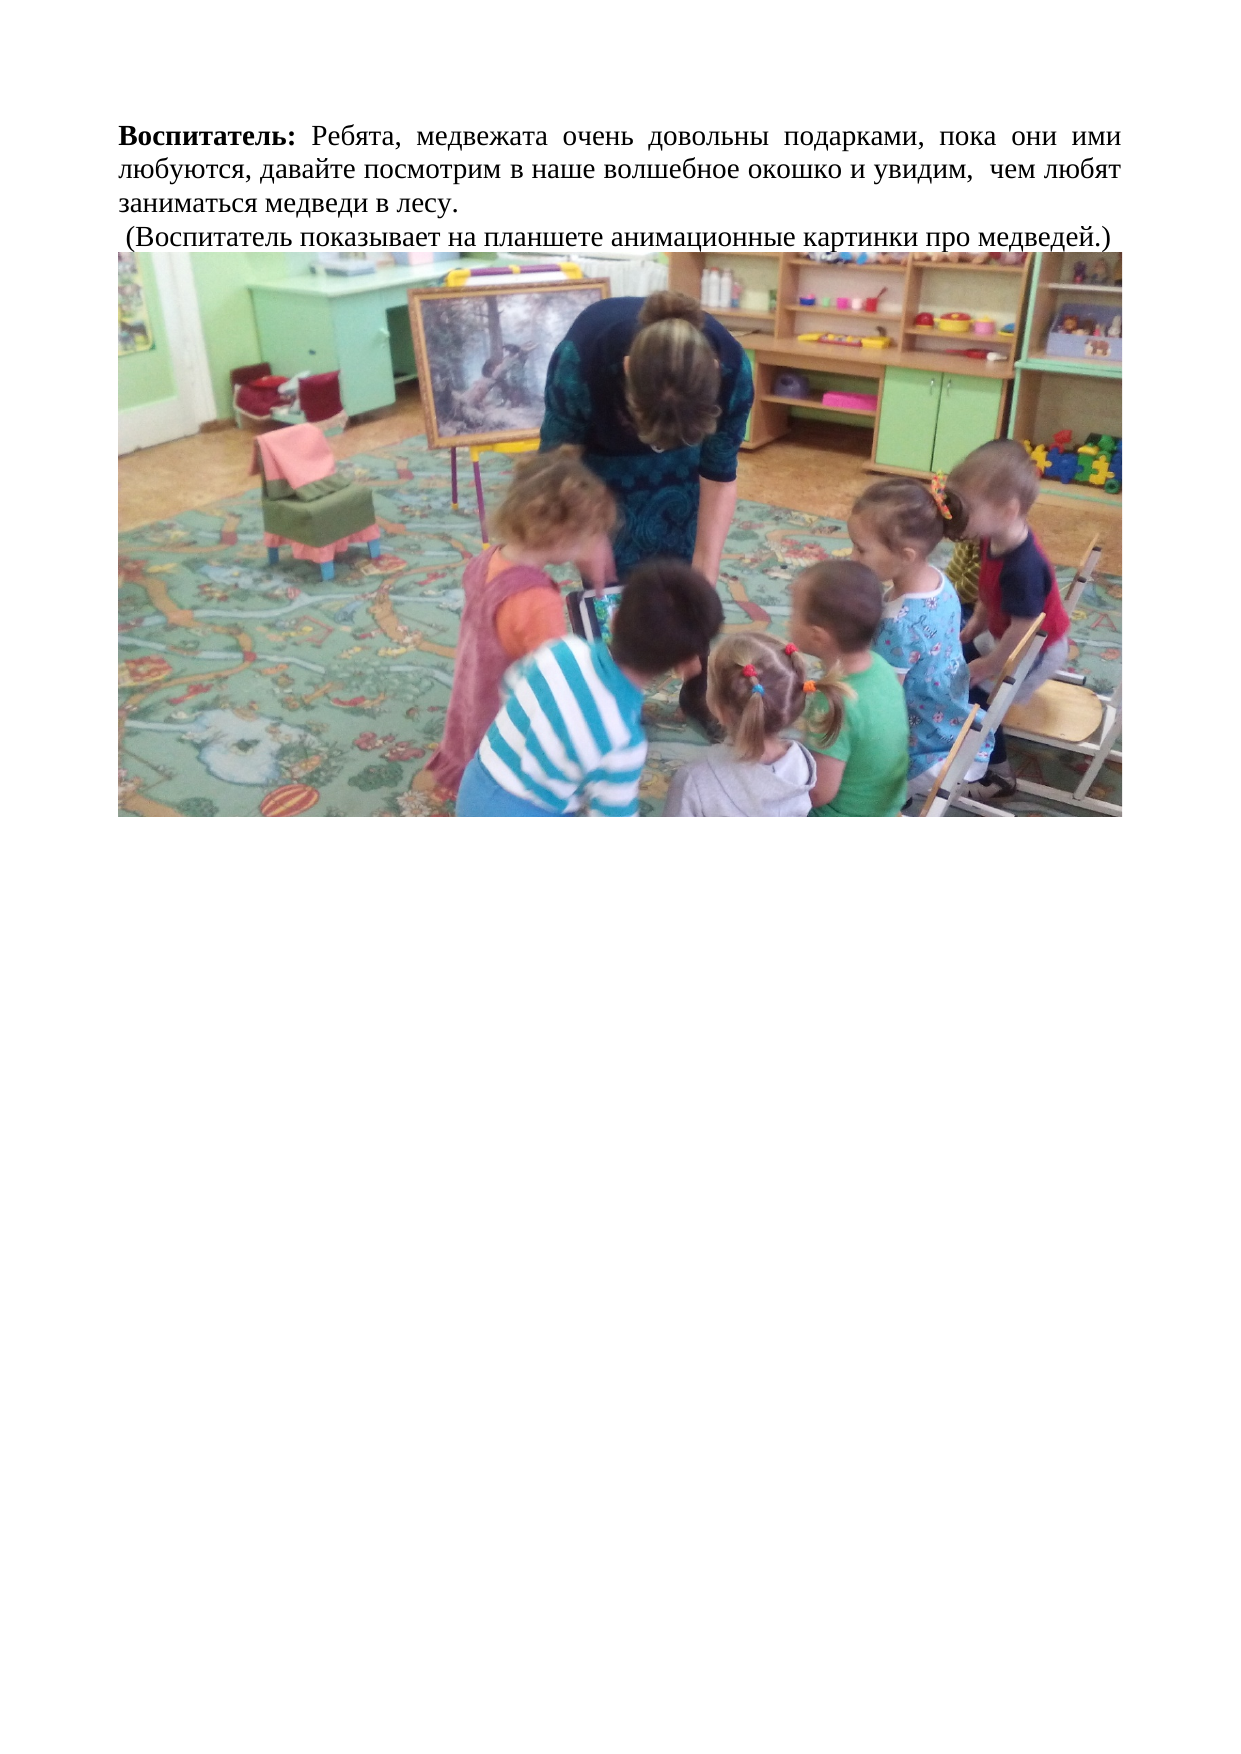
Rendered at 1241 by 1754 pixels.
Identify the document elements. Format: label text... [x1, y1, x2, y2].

text Воспитатель: Ребята, медвежата очень довольны подарками, пока они ими любуются, давайте посмотрим в наше волшебное окошко и увидим, чем любят заниматься медведи в лесу. [118, 118, 1122, 219]
picture [118, 252, 1123, 817]
text (Воспитатель показывает на планшете анимационные картинки про медведей.) [118, 219, 1122, 252]
